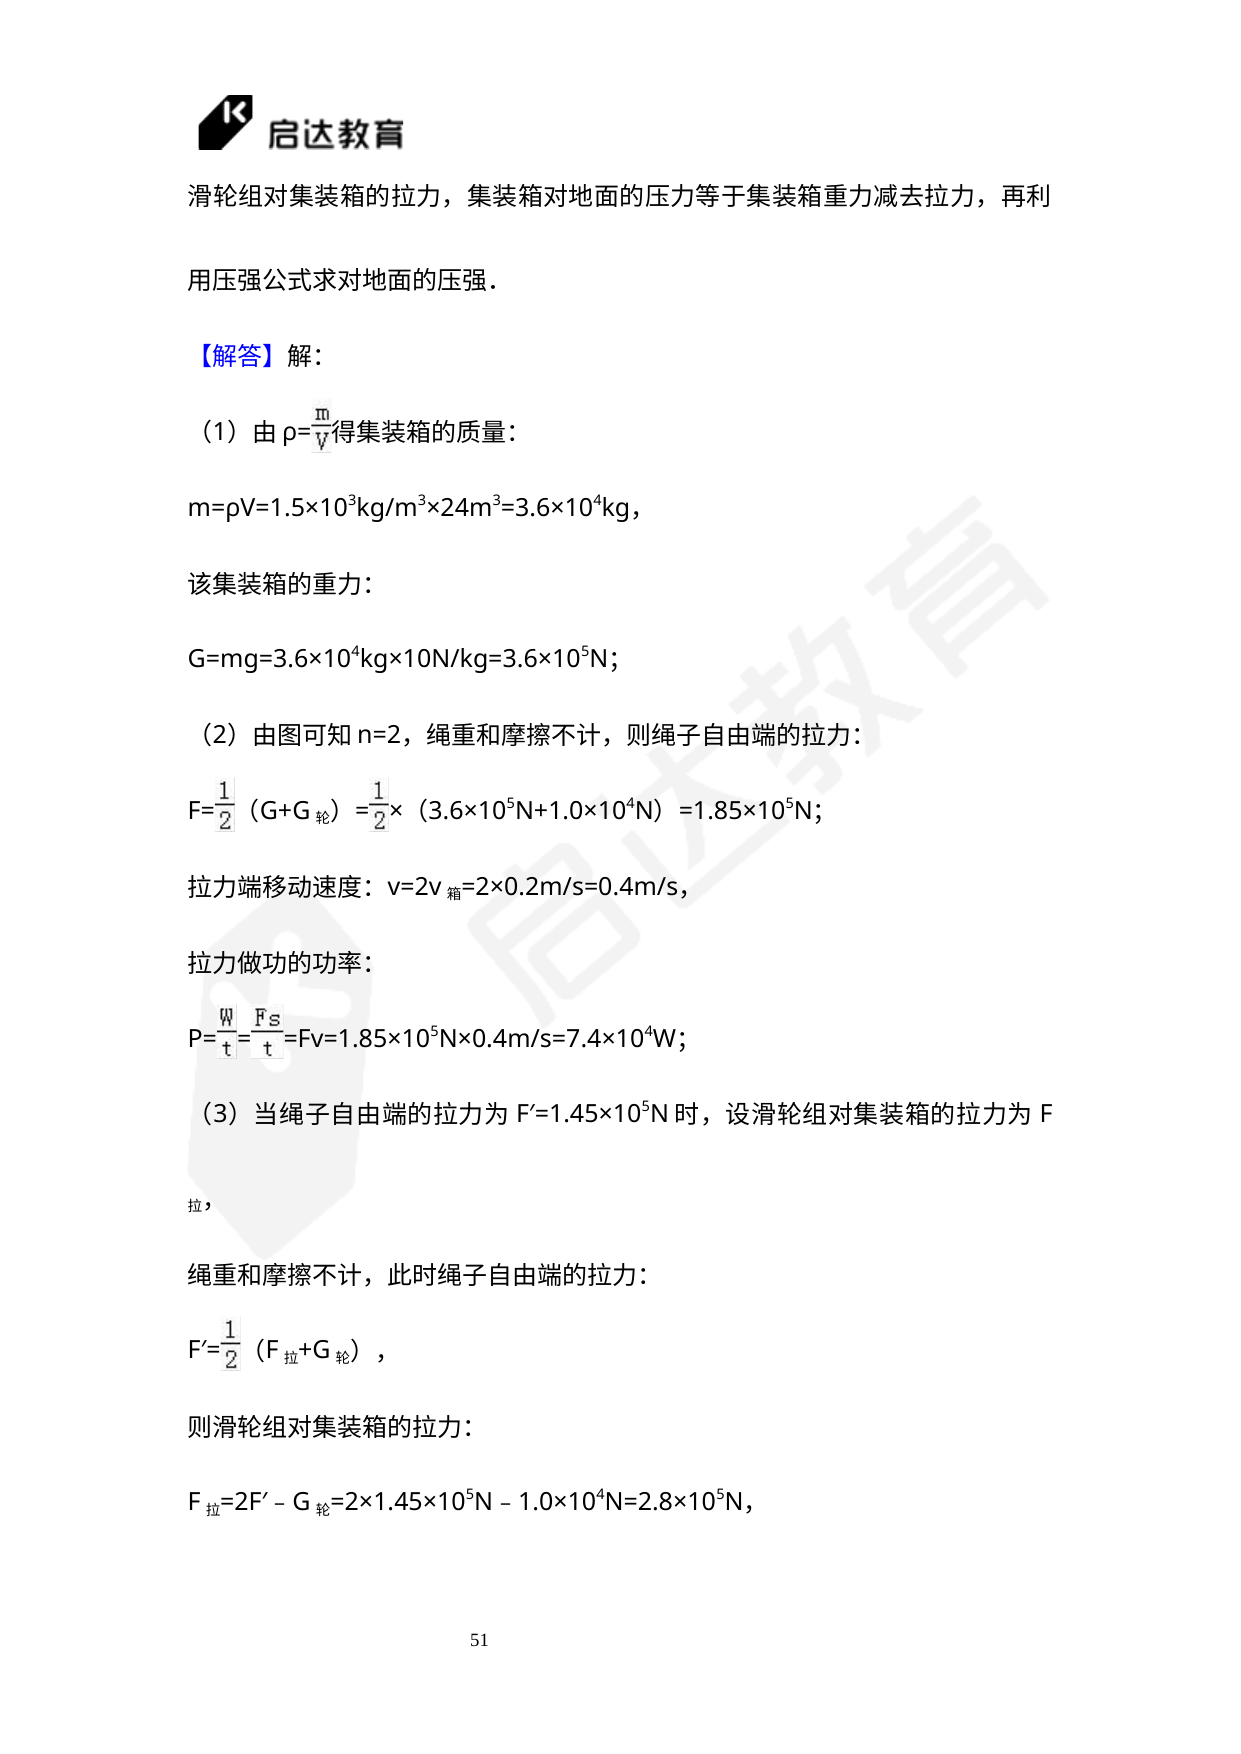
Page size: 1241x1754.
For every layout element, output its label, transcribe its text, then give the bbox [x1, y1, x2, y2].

picture [311, 398, 332, 453]
picture [214, 777, 235, 832]
text m=ρV=1.5×103kg/m3×24m3=3.6×104kg， [187, 474, 1053, 539]
picture [198, 95, 404, 150]
picture [220, 1316, 241, 1371]
picture [251, 1004, 284, 1059]
text P===Fv=1.85×105N×0.4m/s=7.4×104W； [187, 1005, 1053, 1070]
text F′=（F拉+G轮）， [187, 1317, 1053, 1382]
text 则滑轮组对集装箱的拉力： [187, 1393, 1053, 1458]
text （3）当绳子自由端的拉力为F′=1.45×105N时，而F′=（F拉+G轮），据此求滑轮组对集装箱的拉力，集装箱对地面的压力等于集装箱重力减去拉力，再利用压强公式求对地面的压强． [187, 162, 1053, 311]
text 该集装箱的重力： [187, 550, 1053, 615]
text 拉力端移动速度：v=2v箱=2×0.2m/s=0.4m/s， [187, 853, 1053, 918]
text G=mg=3.6×104kg×10N/kg=3.6×105N； [187, 626, 1053, 691]
text （2）由图可知n=2，绳重和摩擦不计，则绳子自由端的拉力： [187, 701, 1053, 766]
picture [217, 1004, 237, 1059]
text 绳重和摩擦不计，此时绳子自由端的拉力： [187, 1241, 1053, 1306]
text F=（G+G轮）=×（3.6×105N+1.0×104N）=1.85×105N； [187, 777, 1053, 842]
text （1）由ρ=得集装箱的质量： [187, 398, 1053, 463]
text 拉力做功的功率： [187, 929, 1053, 994]
text 【解答】解： [187, 322, 1053, 387]
picture [369, 777, 389, 832]
text F拉=2F′﹣G轮=2×1.45×105N﹣1.0×104N=2.8×105N， [187, 1468, 1053, 1533]
text （3）当绳子自由端的拉力为F′=1.45×105N时，设滑轮组对集装箱的拉力为F拉， [187, 1081, 1053, 1230]
